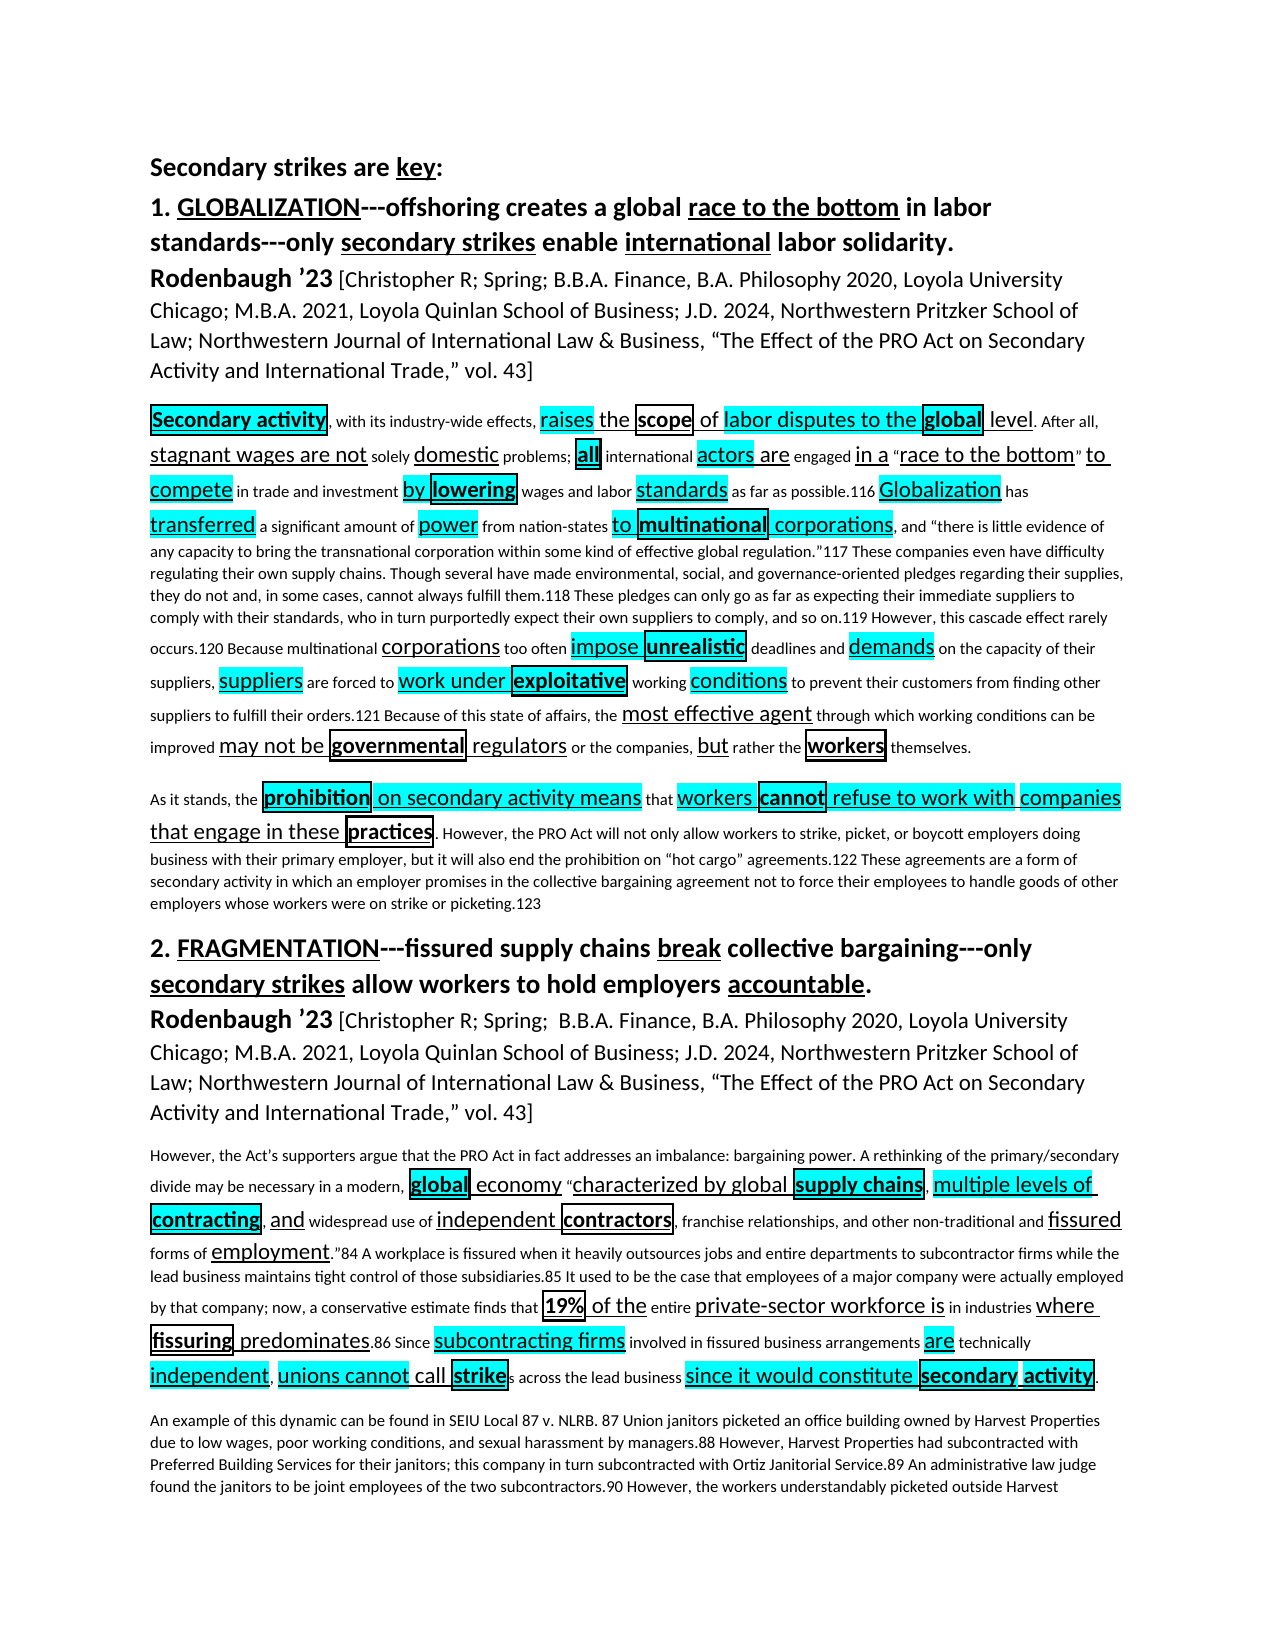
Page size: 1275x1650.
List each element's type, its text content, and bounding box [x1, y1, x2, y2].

text Rodenbaugh ’23 [Christopher R; Spring; B.B.A. Finance, B.A. Philosophy 2020, Loyola University Chicago; M.B.A. 2021, Loyola Quinlan School of Business; J.D. 2024, Northwestern Pritzker School of Law; Northwestern Journal of International Law & Business, “The Effect of the PRO Act on Secondary Activity and International Trade,” vol. 43] [150, 261, 1125, 385]
subtitle Secondary strikes are key: [150, 150, 1125, 183]
subtitle 1. GLOBALIZATION---offshoring creates a global race to the bottom in labor standards---only secondary strikes enable international labor solidarity. [150, 190, 1125, 258]
text Rodenbaugh ’23 [Christopher R; Spring; B.B.A. Finance, B.A. Philosophy 2020, Loyola University Chicago; M.B.A. 2021, Loyola Quinlan School of Business; J.D. 2024, Northwestern Pritzker School of Law; Northwestern Journal of International Law & Business, “The Effect of the PRO Act on Secondary Activity and International Trade,” vol. 43] [150, 1003, 1125, 1126]
text Secondary activity, with its industry-wide effects, raises the scope of labor disputes to the global level. After all, stagnant wages are not solely domestic problems; all international actors are engaged in a “race to the bottom” to compete in trade and investment by lowering wages and labor standards as far as possible.116 Globalization has transferred a significant amount of power from nation-states to multinational corporations, and “there is little evidence of any capacity to bring the transnational corporation within some kind of effective global regulation.”117 These companies even have difficulty regulating their own supply chains. Though several have made environmental, social, and governance-oriented pledges regarding their supplies, they do not and, in some cases, cannot always fulfill them.118 These pledges can only go as far as expecting their immediate suppliers to comply with their standards, who in turn purportedly expect their own suppliers to comply, and so on.119 However, this cascade effect rarely occurs.120 Because multinational corporations too often impose unrealistic deadlines and demands on the capacity of their suppliers, suppliers are forced to work under exploitative working conditions to prevent their customers from finding other suppliers to fulfill their orders.121 Because of this state of affairs, the most effective agent through which working conditions can be improved may not be governmental regulators or the companies, but rather the workers themselves. [150, 403, 1125, 762]
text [150, 1410, 1125, 1496]
subtitle 2. FRAGMENTATION---fissured supply chains break collective bargaining---only secondary strikes allow workers to hold employers accountable. [150, 931, 1125, 1000]
text However, the Act’s supporters argue that the PRO Act in fact addresses an imbalance: bargaining power. A rethinking of the primary/secondary divide may be necessary in a modern, global economy “characterized by global supply chains, multiple levels of contracting, and widespread use of independent contractors, franchise relationships, and other non-traditional and fissured forms of employment.”84 A workplace is fissured when it heavily outsources jobs and entire departments to subcontractor firms while the lead business maintains tight control of those subsidiaries.85 It used to be the case that employees of a major company were actually employed by that company; now, a conservative estimate finds that 19% of the entire private-sector workforce is in industries where fissuring predominates.86 Since subcontracting firms involved in fissured business arrangements are technically independent, unions cannot call strikes across the lead business since it would constitute secondary activity. [150, 1145, 1125, 1391]
text As it stands, the prohibition on secondary activity means that workers cannot refuse to work with companies that engage in these practices. However, the PRO Act will not only allow workers to strike, picket, or boycott employers doing business with their primary employer, but it will also end the prohibition on “hot cargo” agreements.122 These agreements are a form of secondary activity in which an employer promises in the collective bargaining agreement not to force their employees to handle goods of other employers whose workers were on strike or picketing.123 [150, 781, 1125, 913]
